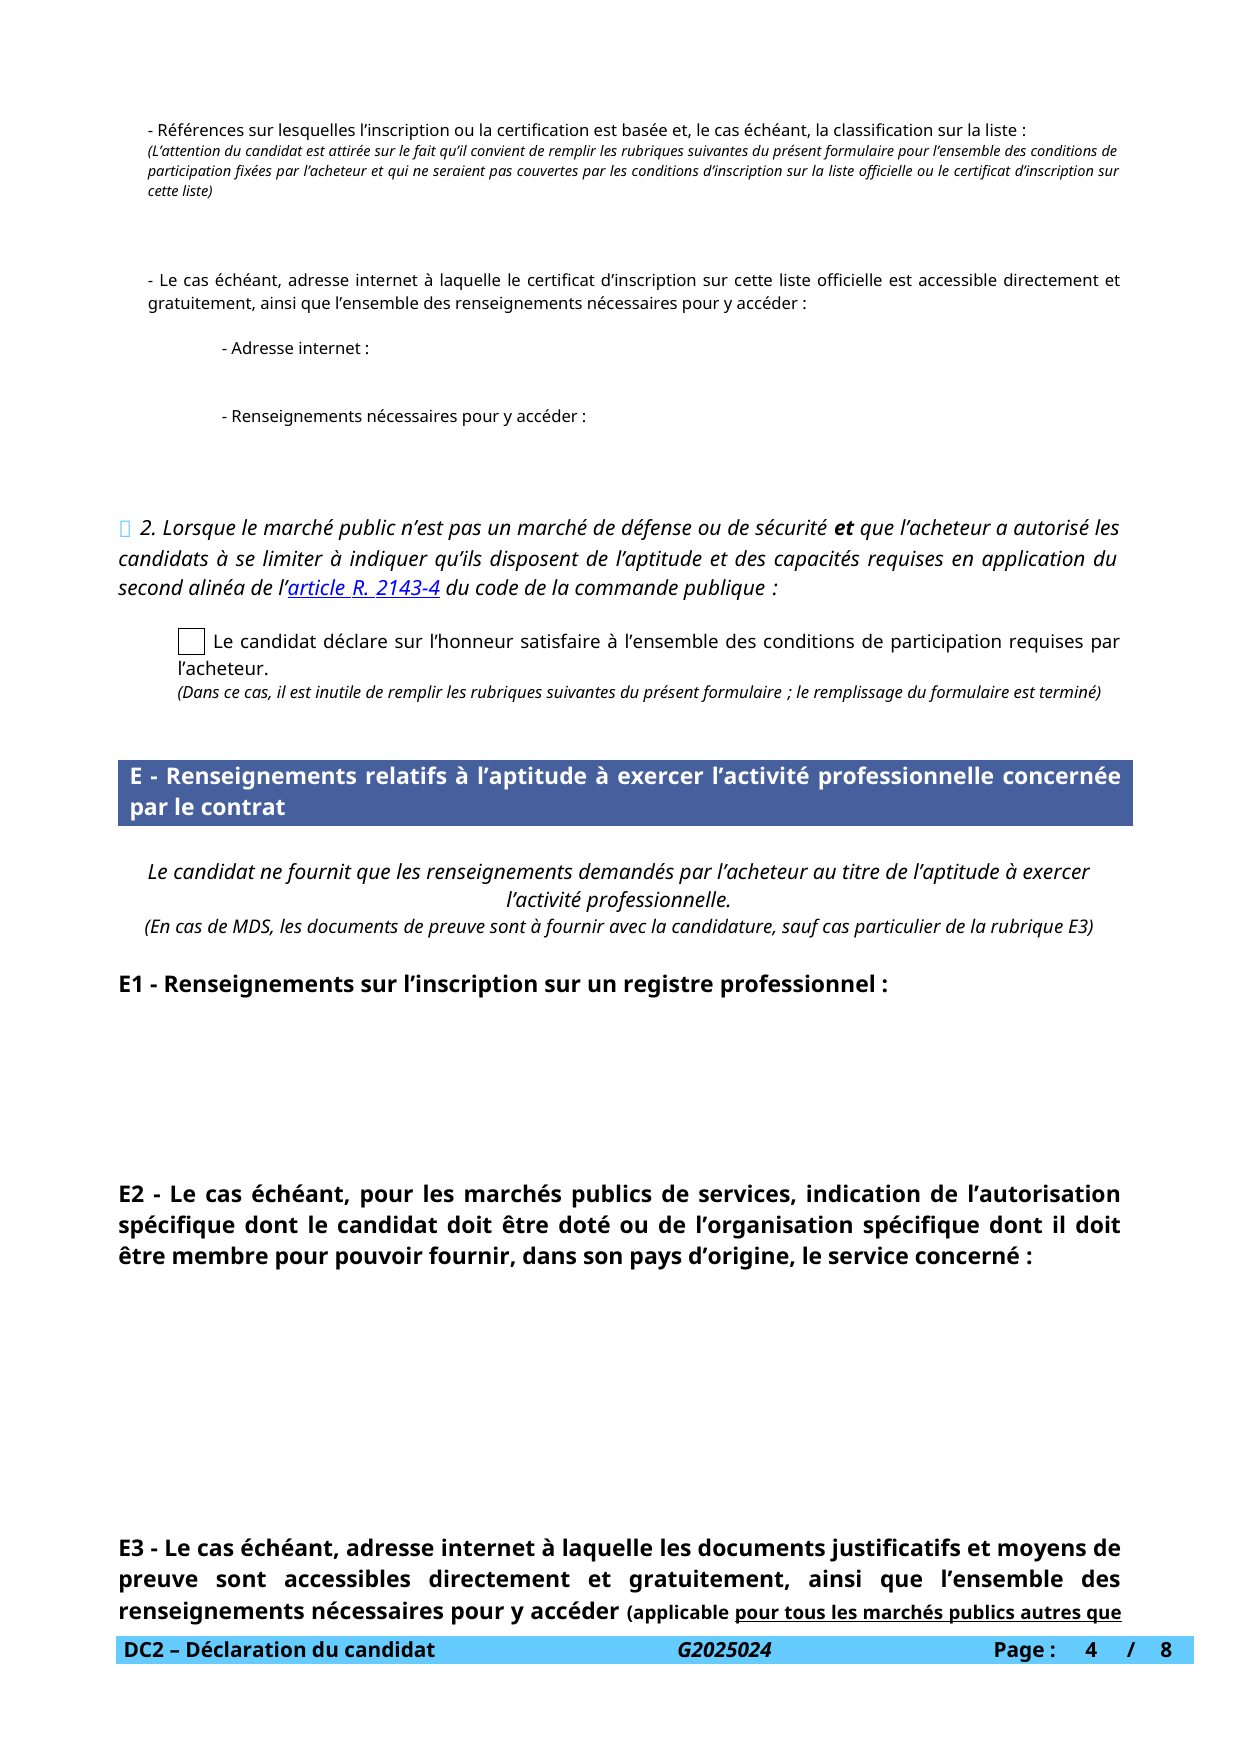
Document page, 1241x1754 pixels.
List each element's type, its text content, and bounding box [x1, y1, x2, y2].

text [118, 1532, 1122, 1626]
text Le candidat déclare sur l’honneur satisfaire à l’ensemble des conditions de participation requises par l’acheteur. [177, 627, 1122, 681]
text - Le cas échéant, adresse internet à laquelle le certificat d’inscription sur cette liste officielle est accessible directement et gratuitement, ainsi que l’ensemble des renseignements nécessaires pour y accéder : [148, 269, 1122, 314]
text - Renseignements nécessaires pour y accéder : [222, 405, 1122, 428]
text Le candidat ne fournit que les renseignements demandés par l’acheteur au titre de l’aptitude à exercer l’activité professionnelle. [118, 857, 1122, 914]
text E2 - Le cas échéant, pour les marchés publics de services, indication de l’autorisation spécifique dont le candidat doit être doté ou de l’organisation spécifique dont il doit être membre pour pouvoir fournir, dans son pays d’origine, le service concerné : [118, 1177, 1122, 1271]
table_header E - Renseignements relatifs à l’aptitude à exercer l’activité professionnelle concernée par le contrat [118, 760, 1133, 826]
text  2. Lorsque le marché public n’est pas un marché de défense ou de sécurité et que l’acheteur a autorisé les candidats à se limiter à indiquer qu’ils disposent de l’aptitude et des capacités requises en application du second alinéa de l’article R. 2143-4 du code de la commande publique : [118, 511, 1122, 601]
text (Dans ce cas, il est inutile de remplir les rubriques suivantes du présent formulaire ; le remplissage du formulaire est terminé) [177, 681, 1122, 703]
text (L’attention du candidat est attirée sur le fait qu’il convient de remplir les rubriques suivantes du présent formulaire pour l’ensemble des conditions de participation fixées par l’acheteur et qui ne seraient pas couvertes par les conditions d’inscription sur la liste officielle ou le certificat d’inscription sur cette liste) [148, 141, 1122, 201]
text - Références sur lesquelles l’inscription ou la certification est basée et, le cas échéant, la classification sur la liste : [148, 118, 1122, 141]
text (En cas de MDS, les documents de preuve sont à fournir avec la candidature, sauf cas particulier de la rubrique E3) [118, 914, 1122, 939]
text E1 - Renseignements sur l’inscription sur un registre professionnel : [118, 968, 1122, 999]
text - Adresse internet : [222, 337, 1122, 359]
